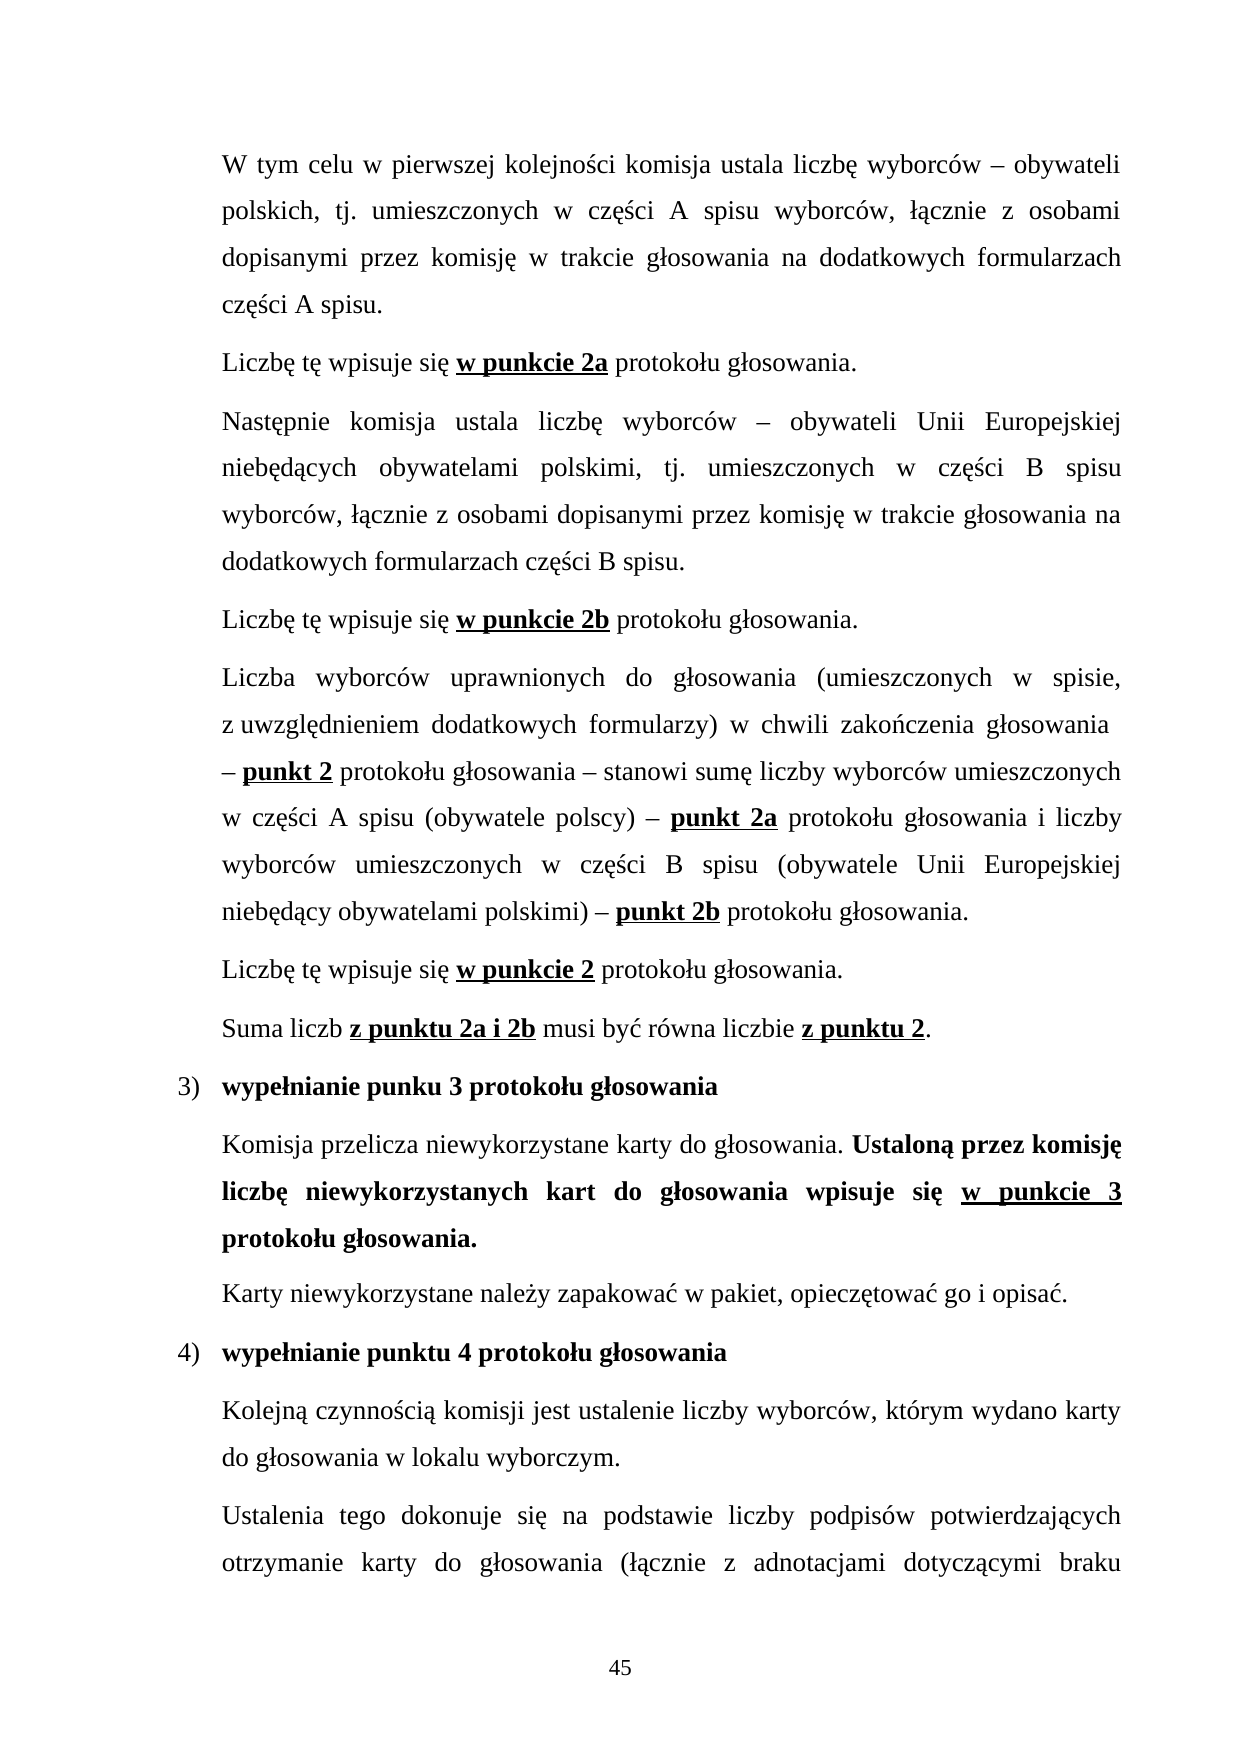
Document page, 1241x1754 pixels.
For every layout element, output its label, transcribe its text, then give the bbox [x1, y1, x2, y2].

list wypełnianie punktu 4 protokołu głosowania [177, 1336, 1122, 1367]
text Kolejną czynnością komisji jest ustalenie liczby wyborców, którym wydano karty do głosowania w lokalu wyborczym. [222, 1394, 1122, 1472]
text Następnie komisja ustala liczbę wyborców – obywateli Unii Europejskiej niebędących obywatelami polskimi, tj. umieszczonych w części B spisu wyborców, łącznie z osobami dopisanymi przez komisję w trakcie głosowania na dodatkowych formularzach części B spisu. [222, 404, 1122, 576]
text Liczbę tę wpisuje się w punkcie 2b protokołu głosowania. [222, 603, 1122, 634]
text Liczba wyborców uprawnionych do głosowania (umieszczonych w spisie, z uwzględnieniem dodatkowych formularzy) w chwili zakończenia głosowania – punkt 2 protokołu głosowania – stanowi sumę liczby wyborców umieszczonych w części A spisu (obywatele polscy) – punkt 2a protokołu głosowania i liczby wyborców umieszczonych w części B spisu (obywatele Unii Europejskiej niebędący obywatelami polskimi) – punkt 2b protokołu głosowania. [222, 661, 1122, 926]
text Liczbę tę wpisuje się w punkcie 2a protokołu głosowania. [222, 346, 1122, 377]
text Komisja przelicza niewykorzystane karty do głosowania. Ustaloną przez komisję liczbę niewykorzystanych kart do głosowania wpisuje się w punkcie 3 protokołu głosowania. [222, 1128, 1122, 1253]
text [222, 1499, 1122, 1577]
list wypełnianie punku 3 protokołu głosowania [177, 1070, 1122, 1101]
text Suma liczb z punktu 2a i 2b musi być równa liczbie z punktu 2. [221, 1012, 1122, 1043]
text W tym celu w pierwszej kolejności komisja ustala liczbę wyborców – obywateli polskich, tj. umieszczonych w części A spisu wyborców, łącznie z osobami dopisanymi przez komisję w trakcie głosowania na dodatkowych formularzach części A spisu. [222, 148, 1122, 319]
text Liczbę tę wpisuje się w punkcie 2 protokołu głosowania. [221, 953, 1122, 984]
text Karty niewykorzystane należy zapakować w pakiet, opieczętować go i opisać. [222, 1277, 1122, 1308]
